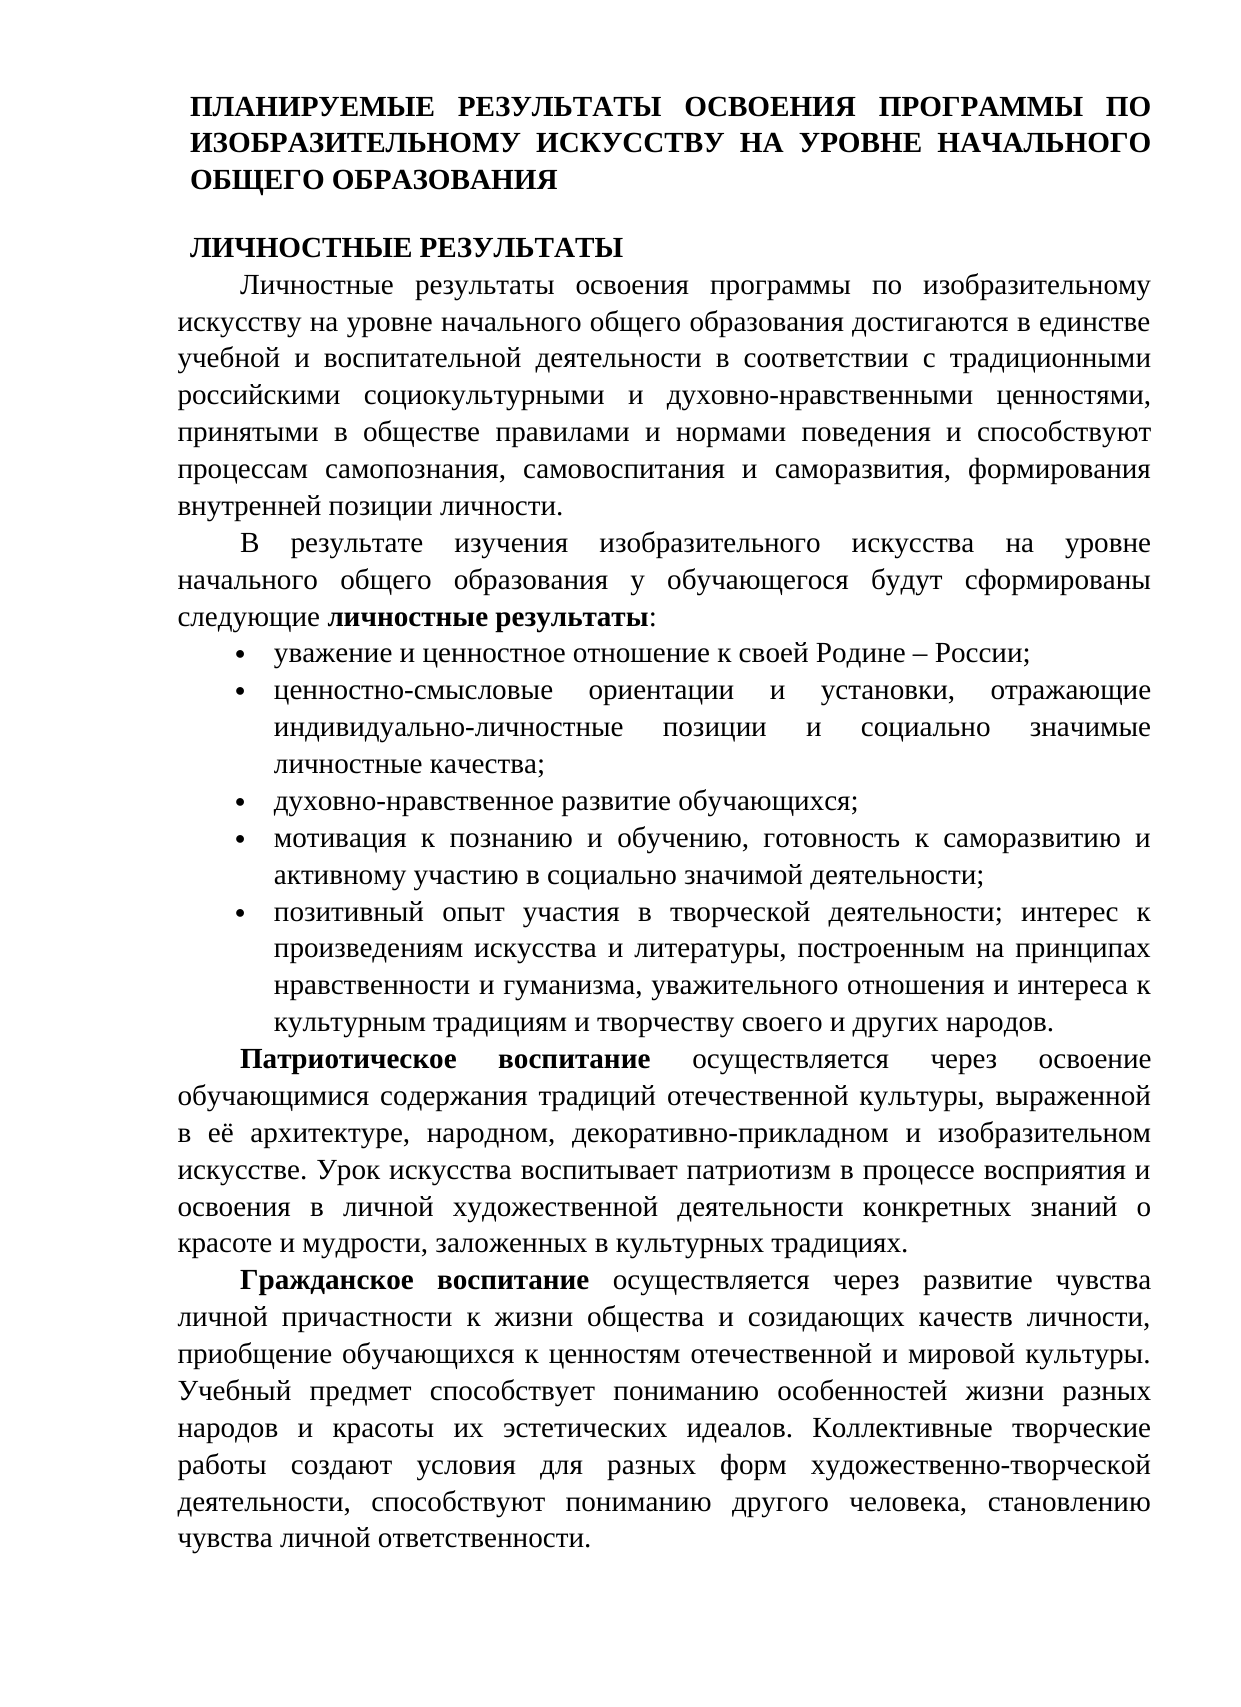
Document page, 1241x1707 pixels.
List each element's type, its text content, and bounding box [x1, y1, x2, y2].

list мотивация к познанию и обучению, готовность к саморазвитию и активному участию в социально значимой деятельности; [236, 820, 1152, 890]
list позитивный опыт участия в творческой деятельности; интерес к произведениям искусства и литературы, построенным на принципах нравственности и гуманизма, уважительного отношения и интереса к культурным традициям и творчеству своего и других народов. [236, 894, 1152, 1038]
list духовно-нравственное развитие обучающихся; [236, 783, 1152, 817]
text Гражданское воспитание осуществляется через развитие чувства личной причастности к жизни общества и созидающих качеств личности, приобщение обучающихся к ценностям отечественной и мировой культуры. Учебный предмет способствует пониманию особенностей жизни разных народов и красоты их эстетических идеалов. Коллективные творческие работы создают условия для разных форм художественно-творческой деятельности, способствуют пониманию другого человека, становлению чувства личной ответственности. [177, 1262, 1152, 1554]
text ЛИЧНОСТНЫЕ РЕЗУЛЬТАТЫ [190, 230, 1152, 263]
list уважение и ценностное отношение к своей Родине – России; [236, 636, 1152, 669]
list ценностно-смысловые ориентации и установки, отражающие индивидуально-личностные позиции и социально значимые личностные качества; [236, 672, 1152, 780]
text ПЛАНИРУЕМЫЕ РЕЗУЛЬТАТЫ ОСВОЕНИЯ ПРОГРАММЫ ПО ИЗОБРАЗИТЕЛЬНОМУ ИСКУССТВУ НА УРОВНЕ НАЧАЛЬНОГО ОБЩЕГО ОБРАЗОВАНИЯ [190, 89, 1152, 196]
text В результате изучения изобразительного искусства на уровне начального общего образования у обучающегося будут сформированы следующие личностные результаты: [177, 525, 1152, 632]
text Патриотическое воспитание осуществляется через освоение обучающимися содержания традиций отечественной культуры, выраженной в её архитектуре, народном, декоративно-прикладном и изобразительном искусстве. Урок искусства воспитывает патриотизм в процессе восприятия и освоения в личной художественной деятельности конкретных знаний о красоте и мудрости, заложенных в культурных традициях. [177, 1041, 1152, 1259]
text Личностные результаты освоения программы по изобразительному искусству на уровне начального общего образования достигаются в единстве учебной и воспитательной деятельности в соответствии с традиционными российскими социокультурными и духовно-нравственными ценностями, принятыми в обществе правилами и нормами поведения и способствуют процессам самопознания, самовоспитания и саморазвития, формирования внутренней позиции личности. [177, 267, 1152, 522]
